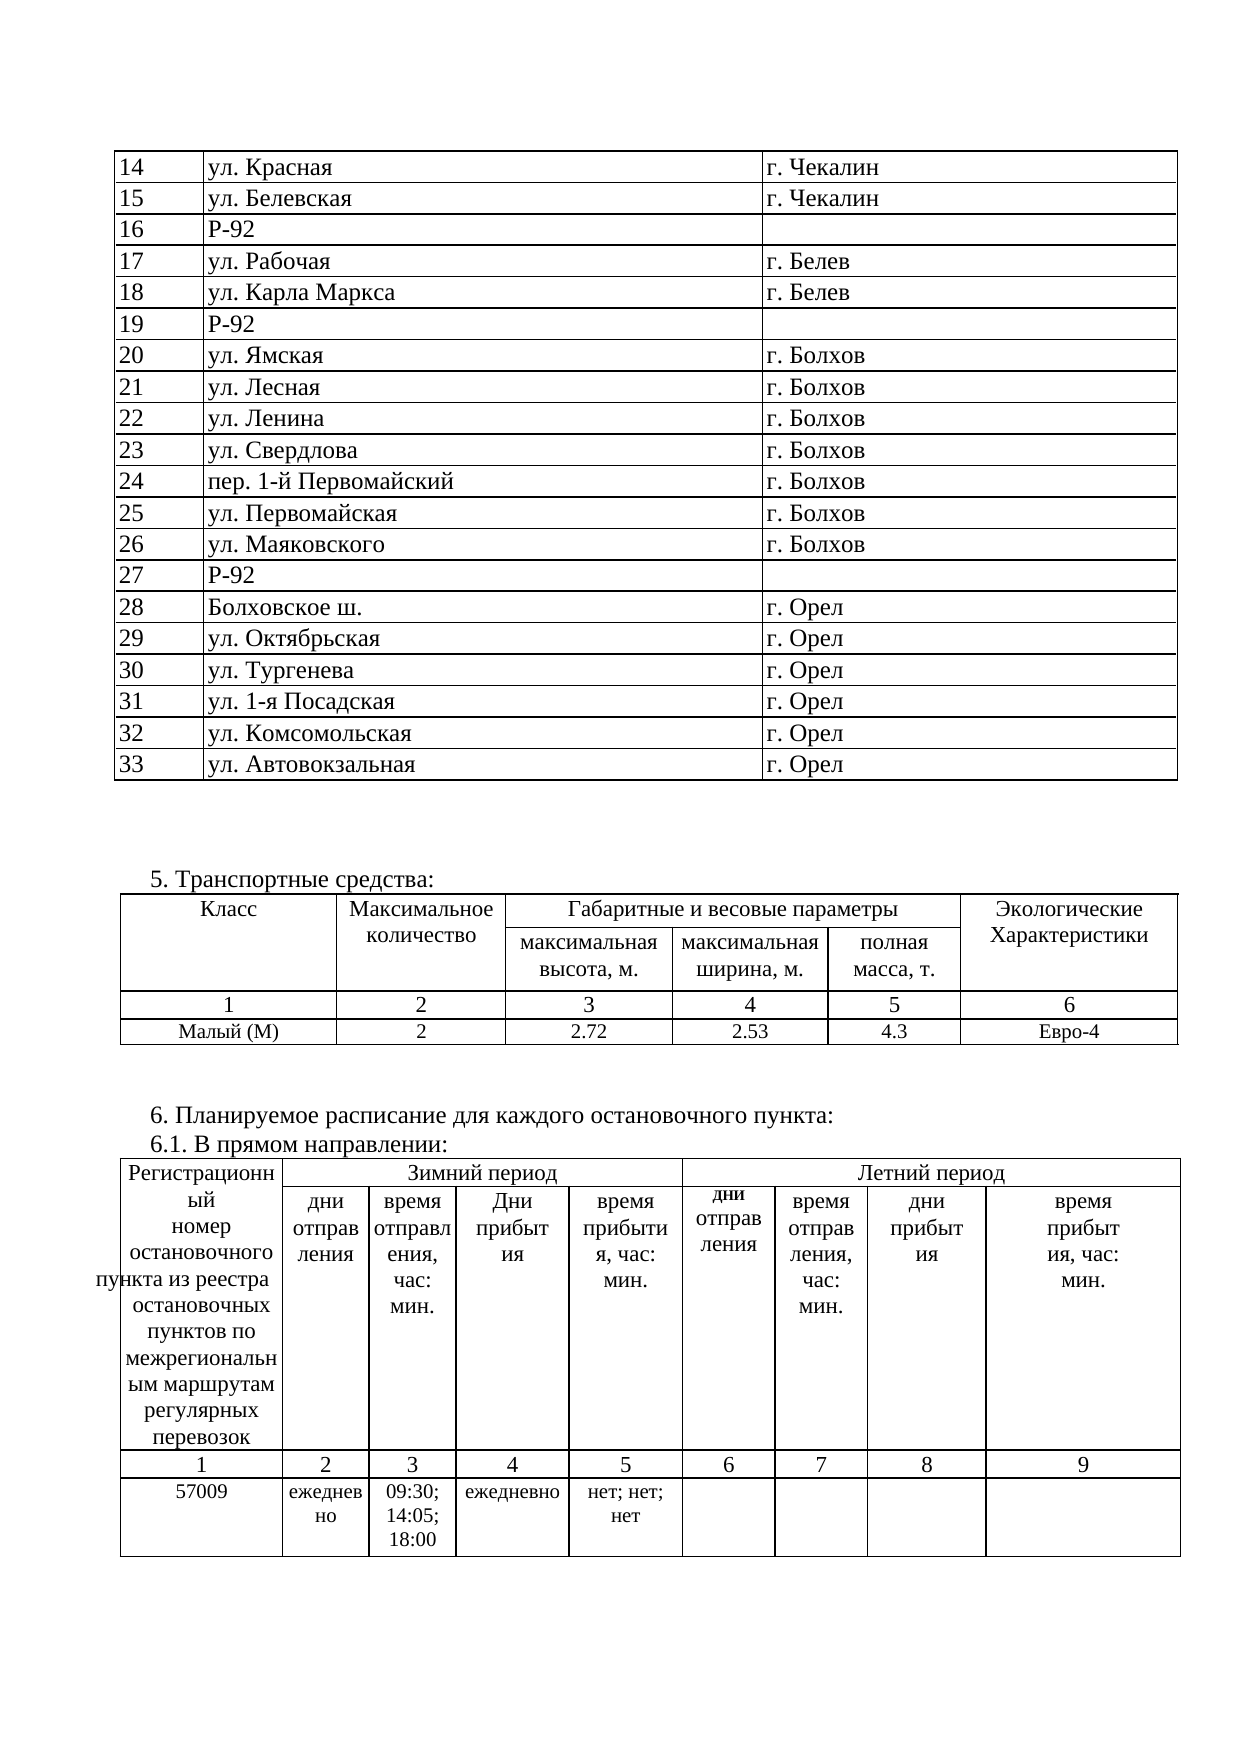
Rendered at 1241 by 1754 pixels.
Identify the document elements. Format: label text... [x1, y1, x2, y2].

table_cell 29 [115, 623, 203, 653]
table_cell 25 [115, 497, 203, 527]
table_header Зимний период [283, 1159, 682, 1186]
table_cell 2 [337, 992, 505, 1018]
text 6. Планируемое расписание для каждого остановочного пункта: [150, 1100, 1090, 1129]
table_cell ул. Первомайская [204, 498, 762, 527]
table_cell [868, 1479, 985, 1556]
table_cell 23 [115, 434, 203, 464]
table_cell ул. Маяковского [204, 529, 762, 559]
table_cell [683, 1479, 774, 1556]
table_cell 09:30; 14:05; 18:00 [370, 1479, 455, 1556]
table_cell [776, 1479, 867, 1556]
table_cell пер. 1-й Первомайский [204, 466, 762, 496]
table_cell ул. Автовокзальная [204, 749, 762, 779]
table_cell г. Орел [763, 748, 1177, 779]
table_cell ежедневно [283, 1479, 368, 1556]
table_cell [763, 213, 1177, 244]
table_cell г. Чекалин [763, 181, 1177, 213]
table_cell Дни прибыт ия [457, 1187, 568, 1449]
table_cell ул. Октябрьская [204, 623, 762, 653]
table_cell 28 [115, 591, 203, 622]
table_cell г. Болхов [763, 528, 1177, 559]
table_cell г. Болхов [763, 496, 1177, 527]
table_cell ежедневно [457, 1479, 568, 1556]
table_cell ул. Ямская [204, 340, 762, 370]
table_cell г. Орел [763, 653, 1177, 685]
table_cell 18 [115, 277, 203, 307]
table_cell ул. Комсомольская [204, 718, 762, 748]
table_cell 5 [829, 992, 960, 1018]
table_cell Р-92 [204, 309, 762, 339]
table_cell 9 [987, 1451, 1180, 1477]
table_cell 21 [115, 371, 203, 402]
table_cell 32 [115, 717, 203, 748]
table_cell время прибыт ия, час: мин. [987, 1187, 1180, 1449]
table_cell 30 [115, 654, 203, 685]
table_header Класс [121, 895, 336, 990]
table_cell максимальная ширина, м. [673, 928, 827, 990]
table_cell г. Болхов [763, 433, 1177, 464]
table_cell Малый (М) [121, 1020, 336, 1043]
table_cell нет; нет; нет [570, 1479, 682, 1556]
table_cell 2.72 [506, 1020, 672, 1043]
table_cell 6 [961, 992, 1177, 1018]
table_cell г. Чекалин [763, 152, 1177, 181]
table_cell г. Болхов [763, 339, 1177, 370]
text 5. Транспортные средства: [150, 864, 1090, 893]
table_cell г. Болхов [763, 465, 1177, 496]
table_cell 4.3 [829, 1020, 960, 1043]
table_cell г. Орел [763, 622, 1177, 653]
table_cell г. Белев [763, 244, 1177, 276]
table_cell 3 [370, 1451, 455, 1477]
table_cell ул. Рабочая [204, 246, 762, 276]
table_cell дни прибыт ия [868, 1187, 985, 1449]
table_cell 15 [115, 183, 203, 213]
table_cell ДНИ отправ ления [683, 1187, 774, 1449]
table_cell 16 [115, 214, 203, 244]
table_cell 14 [115, 152, 203, 181]
table_cell г. Болхов [763, 402, 1177, 433]
text 6.1. В прямом направлении: [150, 1129, 1090, 1158]
table_cell [987, 1479, 1180, 1556]
table_cell 4 [457, 1451, 568, 1477]
table_cell Евро-4 [961, 1020, 1177, 1043]
table_cell 2.53 [673, 1020, 827, 1043]
table_cell г. Орел [763, 590, 1177, 622]
table_cell ул. Тургенева [204, 655, 762, 685]
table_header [121, 1159, 282, 1449]
table_cell ул. Красная [204, 152, 762, 181]
table_cell г. Болхов [763, 370, 1177, 402]
table_cell 22 [115, 403, 203, 433]
table_header Экологические Характеристики [961, 895, 1177, 990]
table_cell 1 [121, 992, 336, 1018]
table_header Максимальное количество [337, 895, 505, 990]
table_cell 2 [337, 1020, 505, 1043]
table_cell 57009 [121, 1479, 282, 1556]
table_cell г. Орел [763, 716, 1177, 748]
table_cell г. Орел [763, 685, 1177, 716]
table_cell 24 [115, 466, 203, 496]
table_cell 4 [673, 992, 827, 1018]
table_cell время отправ ления, час: мин. [776, 1187, 867, 1449]
table_cell 7 [776, 1451, 867, 1477]
table_header Габаритные и весовые параметры [506, 895, 960, 927]
table_cell полная масса, т. [829, 928, 960, 990]
table_cell 3 [506, 992, 672, 1018]
table_cell [763, 307, 1177, 339]
table_cell ул. Лесная [204, 372, 762, 402]
table_cell 20 [115, 340, 203, 370]
table_cell ул. 1-я Посадская [204, 686, 762, 716]
table_cell 2 [283, 1451, 368, 1477]
table_cell [763, 559, 1177, 590]
table_cell г. Белев [763, 276, 1177, 307]
table_cell ул. Ленина [204, 403, 762, 433]
table_cell ул. Свердлова [204, 435, 762, 464]
table_cell 1 [121, 1451, 282, 1477]
table_cell 6 [683, 1451, 774, 1477]
table_cell 19 [115, 308, 203, 339]
table_cell максимальная высота, м. [506, 928, 672, 990]
table_cell ул. Карла Маркса [204, 277, 762, 307]
table_cell 5 [570, 1451, 682, 1477]
table_cell 8 [868, 1451, 985, 1477]
table_cell 31 [115, 686, 203, 716]
table_cell время прибыти я, час: мин. [570, 1187, 682, 1449]
table_cell Р-92 [204, 215, 762, 244]
table_header Летний период [683, 1159, 1180, 1186]
table_cell время отправл ения, час: мин. [370, 1187, 455, 1449]
table_cell Р-92 [204, 561, 762, 590]
table_cell 26 [115, 529, 203, 559]
table_cell 33 [115, 749, 203, 779]
table_cell 17 [115, 245, 203, 276]
table_cell Болховское ш. [204, 592, 762, 622]
table_cell дни отправ ления [283, 1187, 368, 1449]
table_cell 27 [115, 560, 203, 590]
table_cell ул. Белевская [204, 183, 762, 213]
